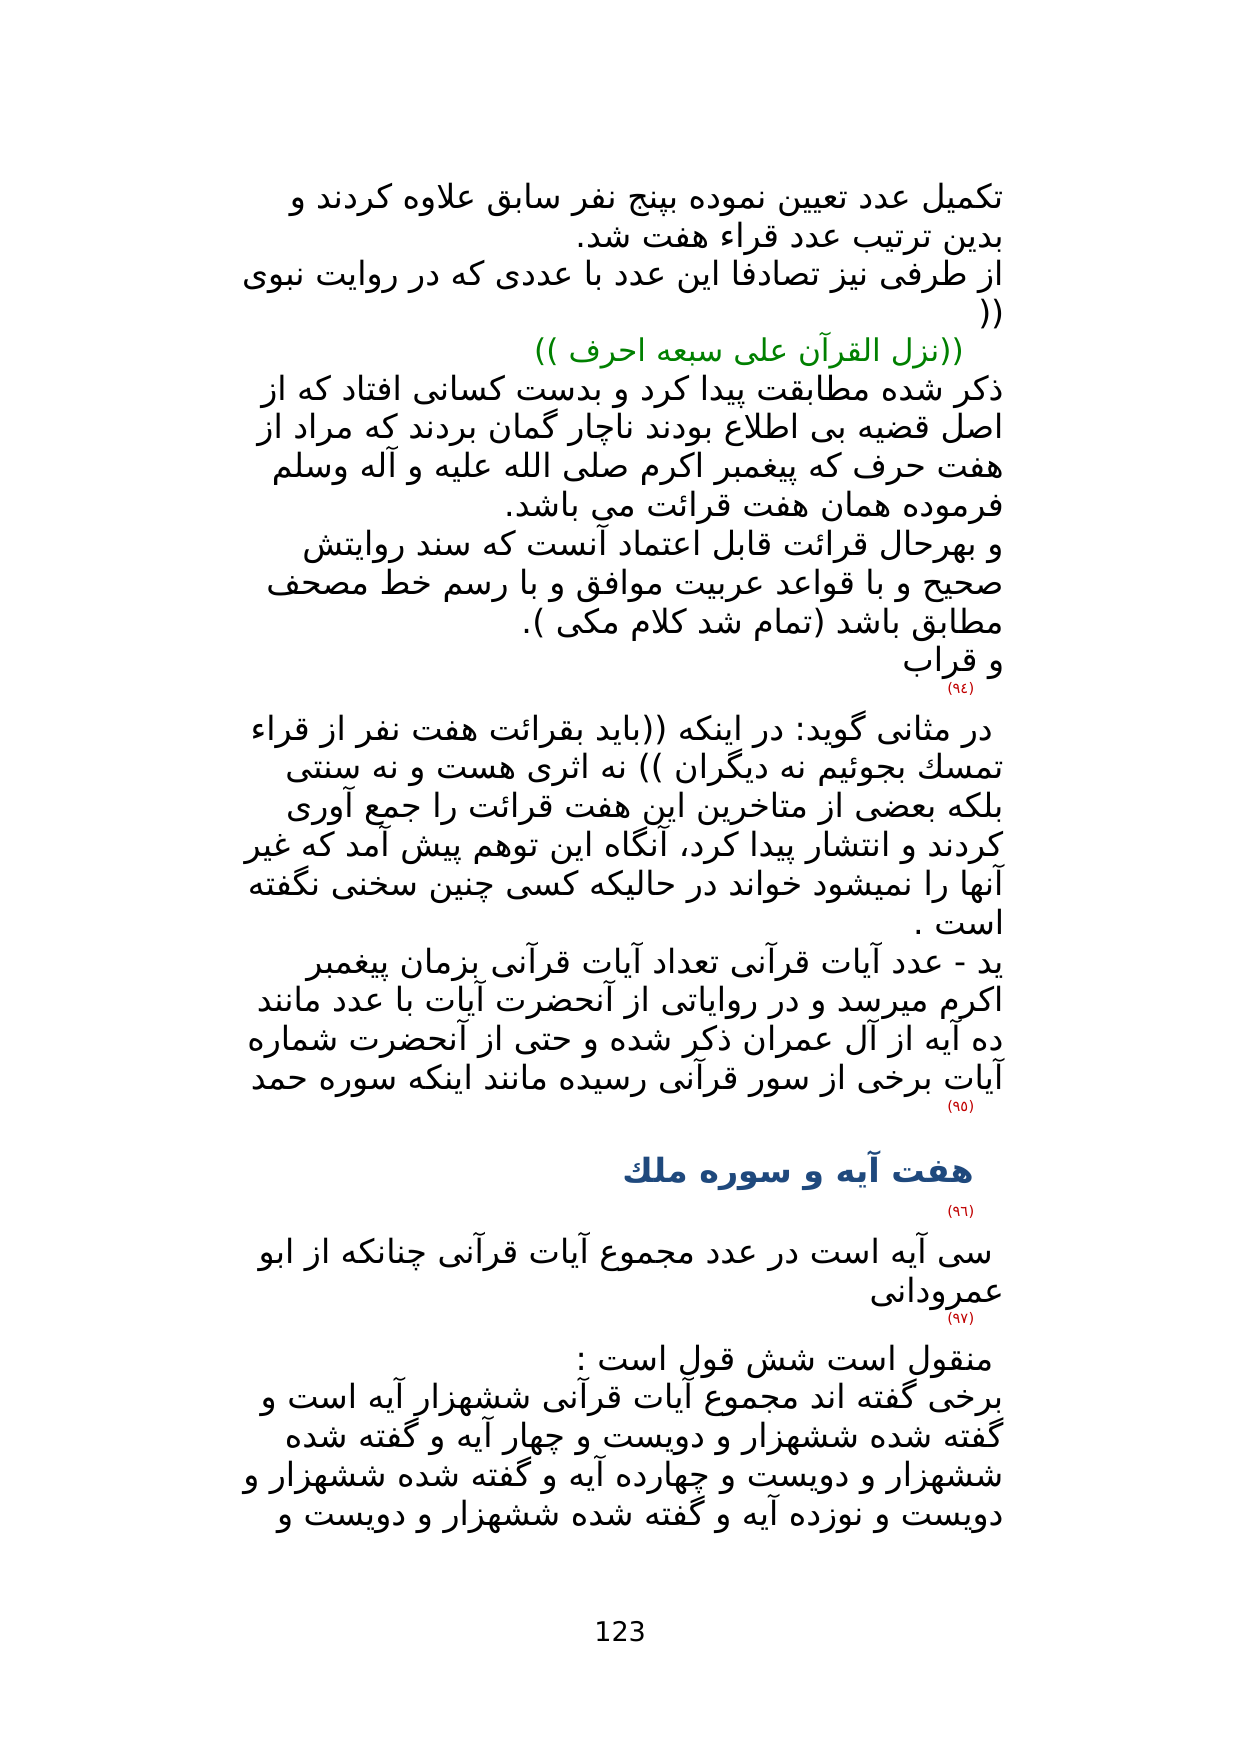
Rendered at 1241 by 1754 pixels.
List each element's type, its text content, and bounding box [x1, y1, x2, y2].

text يد - عدد آيات قرآنى تعداد آيات قرآنى بزمان پيغمبر اكرم ميرسد و در رواياتى از آنحضرت آيات با عدد مانند ده آيه از آل عمران ذكر شده و حتى از آنحضرت شماره آيات برخى از سور قرآنى رسيده مانند اينكه سوره حمد [236, 942, 1004, 1097]
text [236, 1378, 1004, 1533]
text (٩٦) [236, 1203, 1004, 1232]
text در مثانى گويد: در اينكه ((بايد بقرائت هفت نفر از قراء تمسك بجوئيم نه ديگران )) نه اثرى هست و نه سنتى بلكه بعضى از متاخرين اين هفت قرائت را جمع آورى كردند و انتشار پيدا كرد، آنگاه اين توهم پيش آمد كه غير آنها را نميشود خواند در حاليكه كسى چنين سخنى نگفته است . [236, 709, 1004, 942]
text ذكر شده مطابقت پيدا كرد و بدست كسانى افتاد كه از اصل قضيه بى اطلاع بودند ناچار گمان بردند كه مراد از هفت حرف كه پيغمبر اكرم صلى الله عليه و آله وسلم فرموده همان هفت قرائت مى باشد. [236, 369, 1004, 524]
text و قراب [236, 641, 1004, 680]
text از طرفى نيز تصادفا اين عدد با عددى كه در روايت نبوى (( [236, 255, 1004, 333]
text ((نزل القرآن على سبعه احرف )) [236, 333, 1004, 369]
text سى آيه است در عدد مجموع آيات قرآنى چنانكه از ابو عمرودانى [236, 1232, 1004, 1310]
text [236, 177, 1004, 255]
text (٩٤) [236, 680, 1004, 709]
text (٩٥) [236, 1097, 1004, 1127]
text و بهرحال قرائت قابل اعتماد آنست كه سند روايتش صحيح و با قواعد عربيت موافق و با رسم خط مصحف مطابق باشد (تمام شد كلام مكى ). [236, 524, 1004, 641]
text منقول است شش قول است : [236, 1339, 1004, 1378]
subtitle هفت آيه و سوره ملك [236, 1152, 1004, 1191]
text (٩٧) [236, 1310, 1004, 1339]
